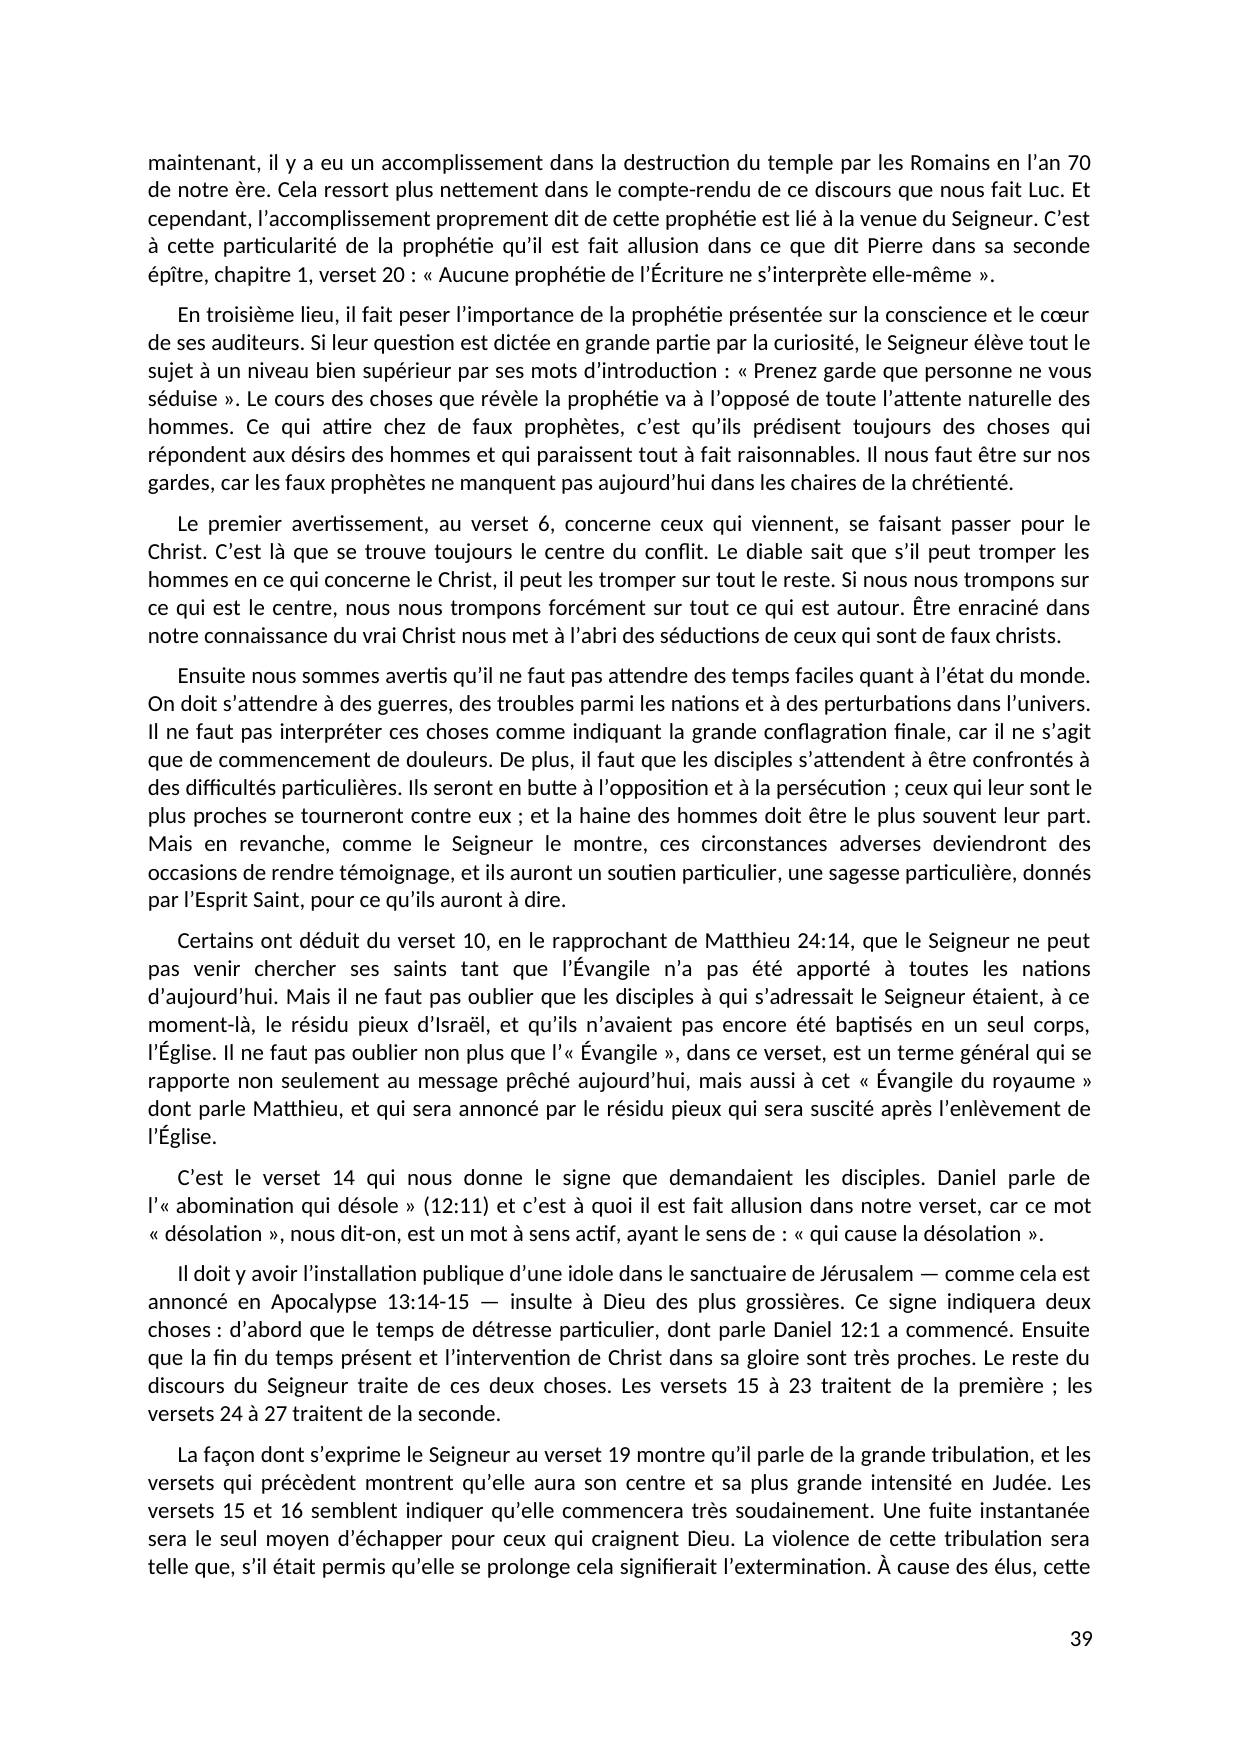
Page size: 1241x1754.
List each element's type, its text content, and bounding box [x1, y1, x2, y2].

text Certains ont déduit du verset 10, en le rapprochant de Matthieu 24:14, que le Seigneur ne peut pas venir chercher ses saints tant que l’Évangile n’a pas été apporté à toutes les nations d’aujourd’hui. Mais il ne faut pas oublier que les disciples à qui s’adressait le Seigneur étaient, à ce moment-là, le résidu pieux d’Israël, et qu’ils n’avaient pas encore été baptisés en un seul corps, l’Église. Il ne faut pas oublier non plus que l’« Évangile », dans ce verset, est un terme général qui se rapporte non seulement au message prêché aujourd’hui, mais aussi à cet « Évangile du royaume » dont parle Matthieu, et qui sera annoncé par le résidu pieux qui sera suscité après l’enlèvement de l’Église. [148, 926, 1093, 1150]
text C’est le verset 14 qui nous donne le signe que demandaient les disciples. Daniel parle de l’« abomination qui désole » (12:11) et c’est à quoi il est fait allusion dans notre verset, car ce mot « désolation », nous dit-on, est un mot à sens actif, ayant le sens de : « qui cause la désolation ». [148, 1163, 1093, 1247]
text Le premier avertissement, au verset 6, concerne ceux qui viennent, se faisant passer pour le Christ. C’est là que se trouve toujours le centre du conflit. Le diable sait que s’il peut tromper les hommes en ce qui concerne le Christ, il peut les tromper sur tout le reste. Si nous nous trompons sur ce qui est le centre, nous nous trompons forcément sur tout ce qui est autour. Être enraciné dans notre connaissance du vrai Christ nous met à l’abri des séductions de ceux qui sont de faux christs. [148, 509, 1093, 649]
text Ensuite nous sommes avertis qu’il ne faut pas attendre des temps faciles quant à l’état du monde. On doit s’attendre à des guerres, des troubles parmi les nations et à des perturbations dans l’univers. Il ne faut pas interpréter ces choses comme indiquant la grande conflagration finale, car il ne s’agit que de commencement de douleurs. De plus, il faut que les disciples s’attendent à être confrontés à des difficultés particulières. Ils seront en butte à l’opposition et à la persécution ; ceux qui leur sont le plus proches se tourneront contre eux ; et la haine des hommes doit être le plus souvent leur part. Mais en revanche, comme le Seigneur le montre, ces circonstances adverses deviendront des occasions de rendre témoignage, et ils auront un soutien particulier, une sagesse particulière, donnés par l’Esprit Saint, pour ce qu’ils auront à dire. [148, 661, 1093, 914]
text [148, 148, 1093, 288]
text En troisième lieu, il fait peser l’importance de la prophétie présentée sur la conscience et le cœur de ses auditeurs. Si leur question est dictée en grande partie par la curiosité, le Seigneur élève tout le sujet à un niveau bien supérieur par ses mots d’introduction : « Prenez garde que personne ne vous séduise ». Le cours des choses que révèle la prophétie va à l’opposé de toute l’attente naturelle des hommes. Ce qui attire chez de faux prophètes, c’est qu’ils prédisent toujours des choses qui répondent aux désirs des hommes et qui paraissent tout à fait raisonnables. Il nous faut être sur nos gardes, car les faux prophètes ne manquent pas aujourd’hui dans les chaires de la chrétienté. [148, 300, 1093, 496]
text Il doit y avoir l’installation publique d’une idole dans le sanctuaire de Jérusalem — comme cela est annoncé en Apocalypse 13:14-15 — insulte à Dieu des plus grossières. Ce signe indiquera deux choses : d’abord que le temps de détresse particulier, dont parle Daniel 12:1 a commencé. Ensuite que la fin du temps présent et l’intervention de Christ dans sa gloire sont très proches. Le reste du discours du Seigneur traite de ces deux choses. Les versets 15 à 23 traitent de la première ; les versets 24 à 27 traitent de la seconde. [148, 1259, 1093, 1427]
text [148, 1440, 1093, 1580]
